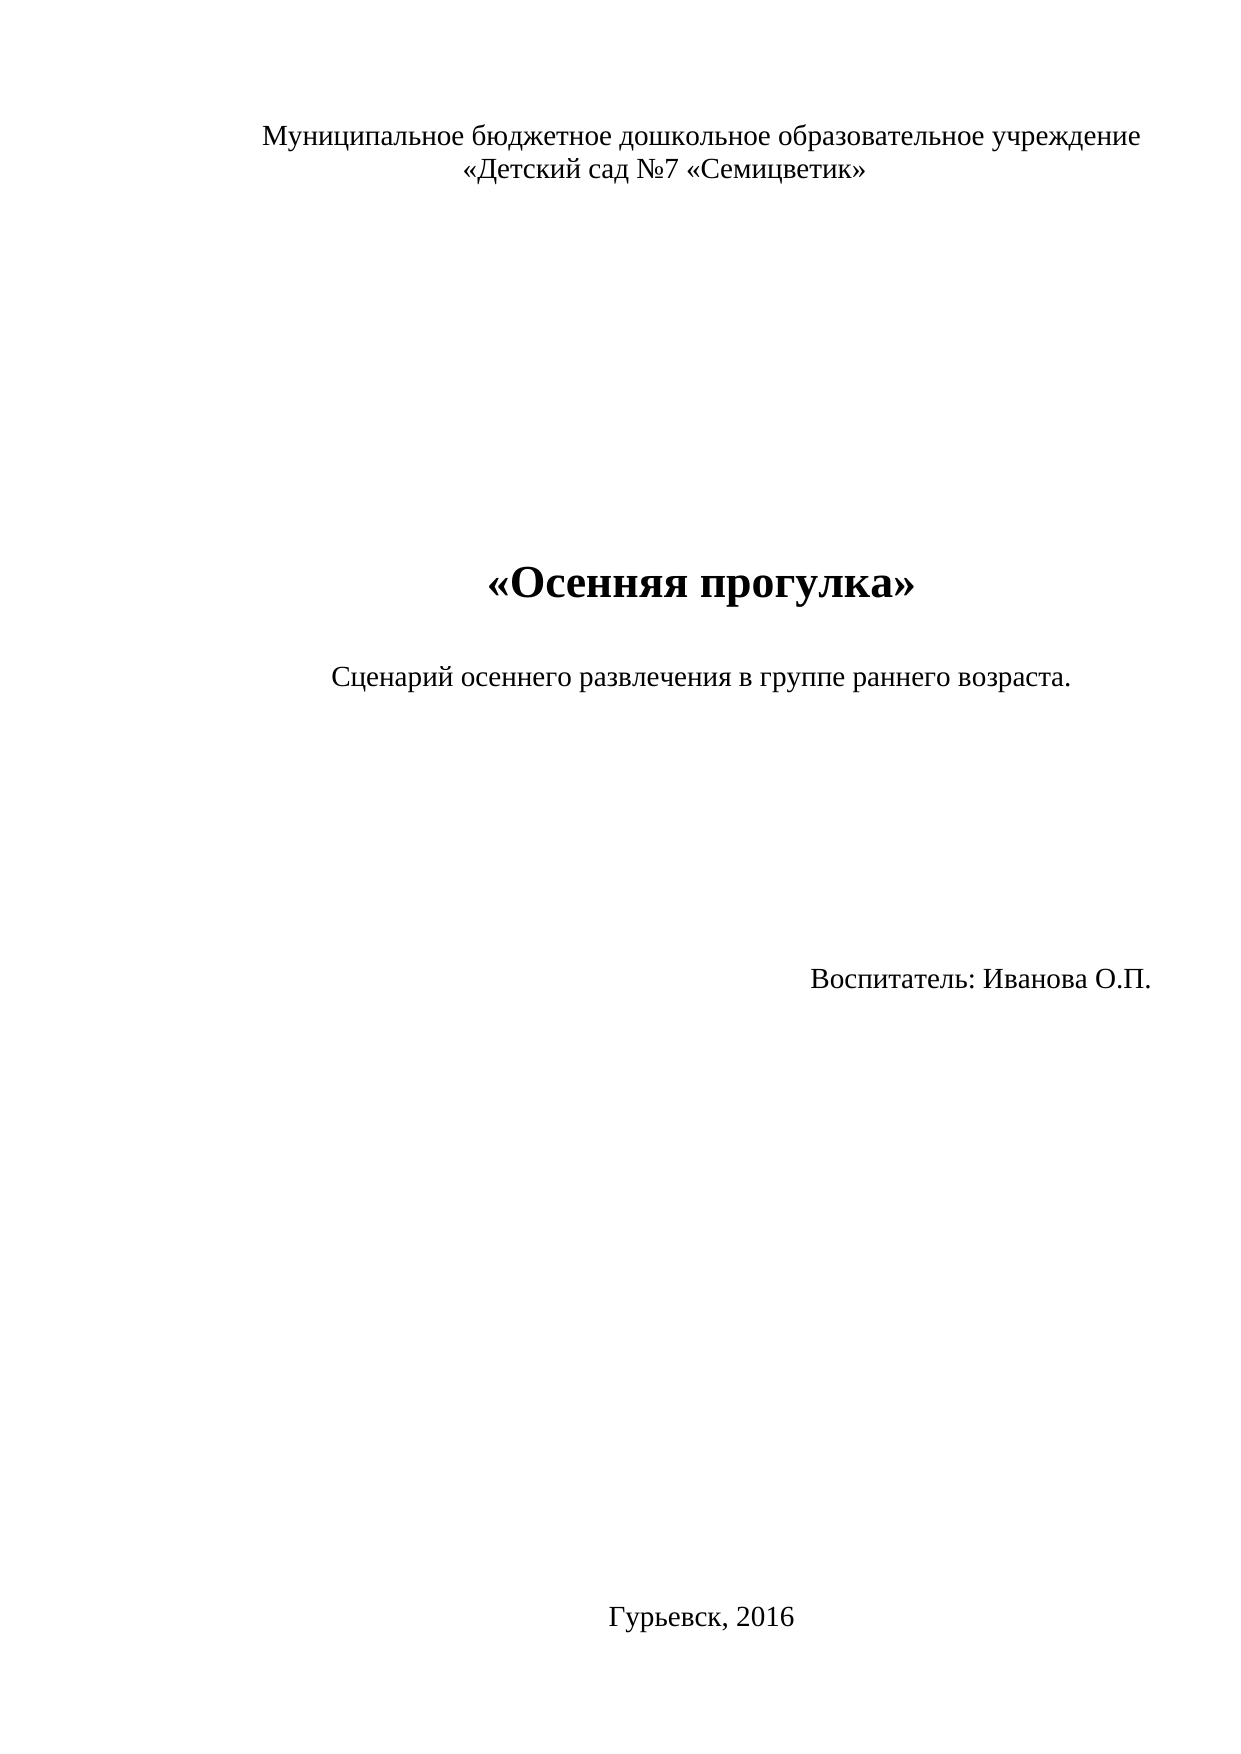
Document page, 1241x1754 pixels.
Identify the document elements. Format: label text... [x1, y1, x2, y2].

text Гурьевск, 2016 [177, 1599, 1152, 1632]
text «Осенняя прогулка» [177, 554, 1152, 607]
text Сценарий осеннего развлечения в группе раннего возраста. [177, 659, 1152, 693]
text Муниципальное бюджетное дошкольное образовательное учреждение «Детский сад №7 «Семицветик» [177, 118, 1152, 185]
text Воспитатель: Иванова О.П. [177, 961, 1152, 995]
